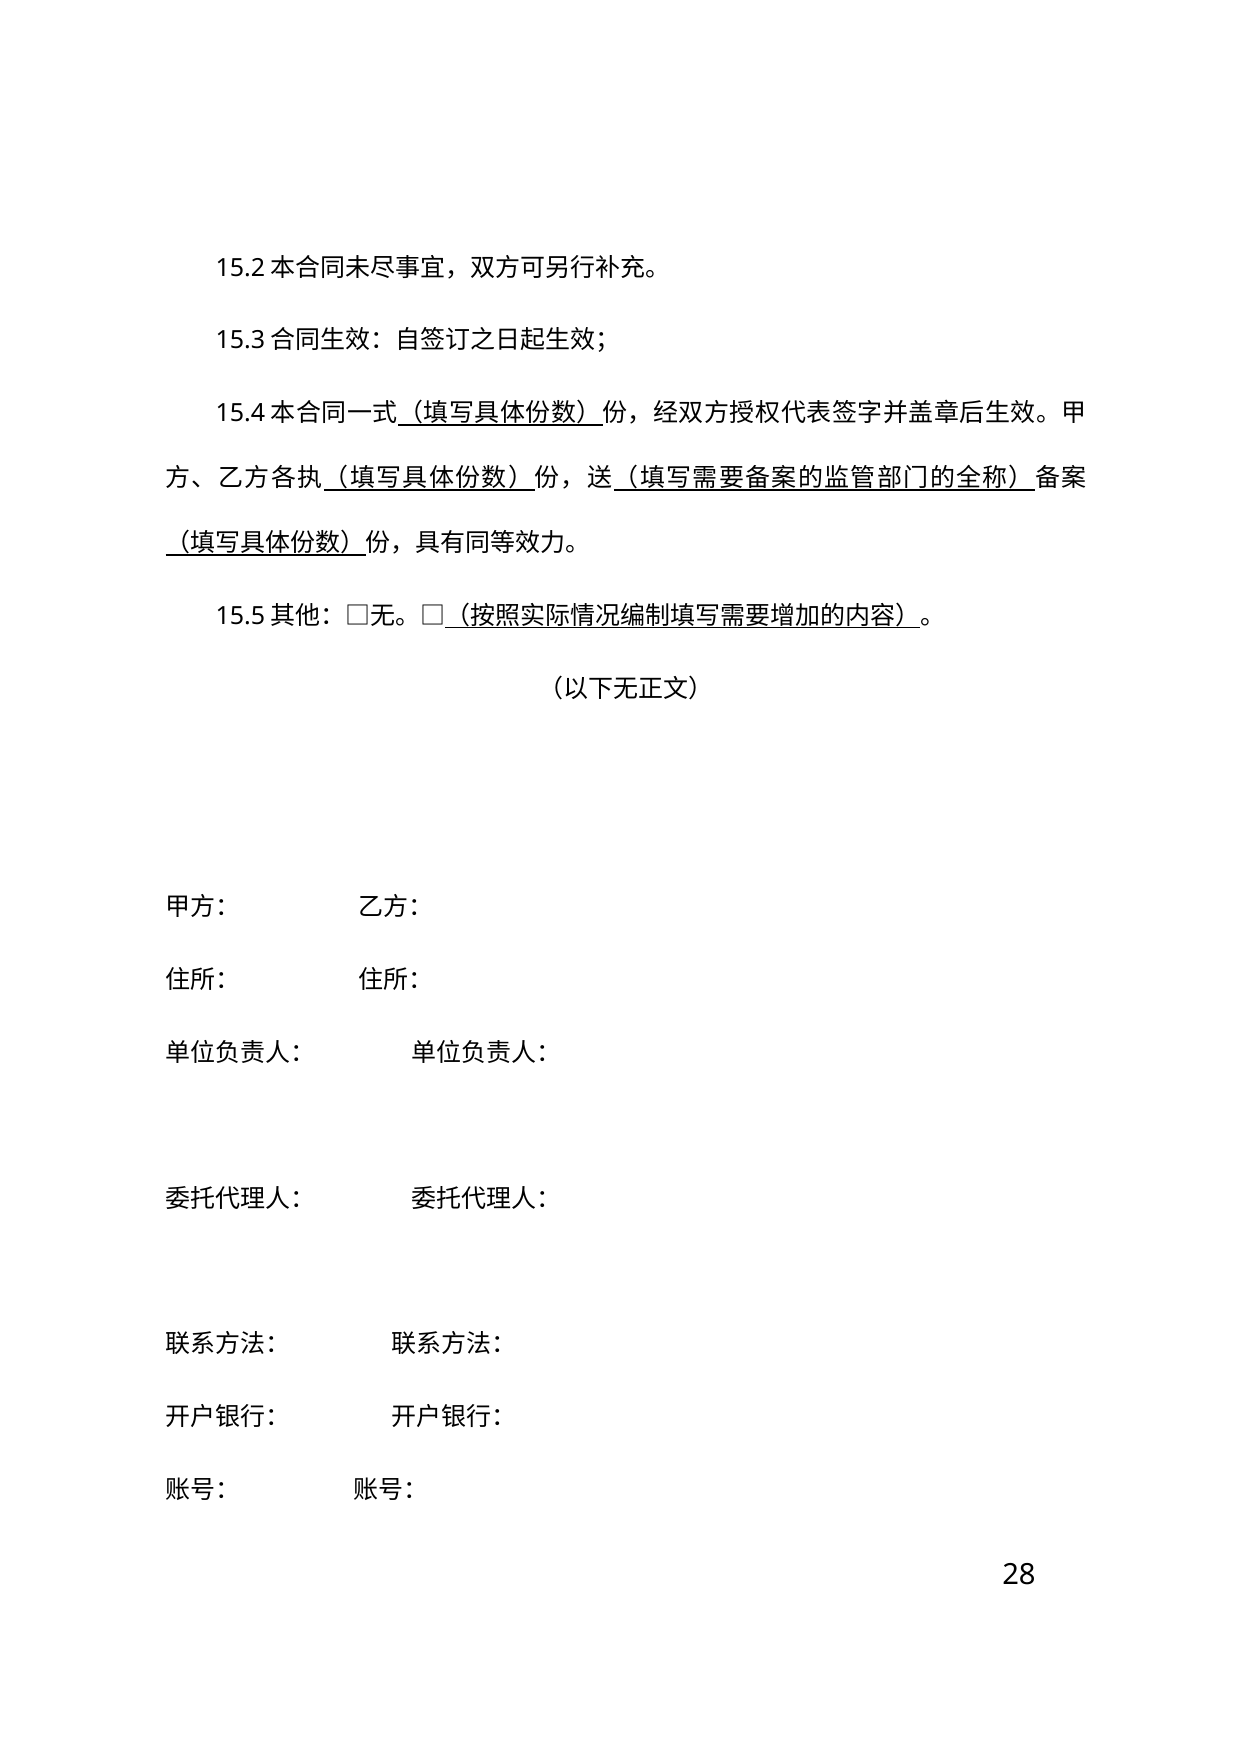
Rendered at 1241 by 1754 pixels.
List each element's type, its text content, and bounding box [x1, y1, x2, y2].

text 开户银行： 开户银行： [165, 1382, 1087, 1447]
text 甲方： 乙方： [165, 872, 1087, 937]
text 住所： 住所： [165, 945, 1087, 1010]
text 账号： 账号： [165, 1455, 1087, 1520]
text 15.2本合同未尽事宜，双方可另行补充。 [165, 233, 1087, 298]
text 联系方法： 联系方法： [165, 1309, 1087, 1374]
text （以下无正文） [165, 654, 1087, 719]
text 单位负责人： 单位负责人： [165, 1018, 1087, 1083]
text 15.3合同生效：自签订之日起生效； [165, 306, 1087, 371]
text 15.4本合同一式（填写具体份数）份，经双方授权代表签字并盖章后生效。甲方、乙方各执（填写具体份数）份，送（填写需要备案的监管部门的全称）备案（填写具体份数）份，具有同等效力。 [165, 378, 1087, 573]
text 委托代理人： 委托代理人： [165, 1164, 1087, 1229]
text 15.5其他：□无。□（按照实际情况编制填写需要增加的内容）。 [165, 581, 1087, 646]
